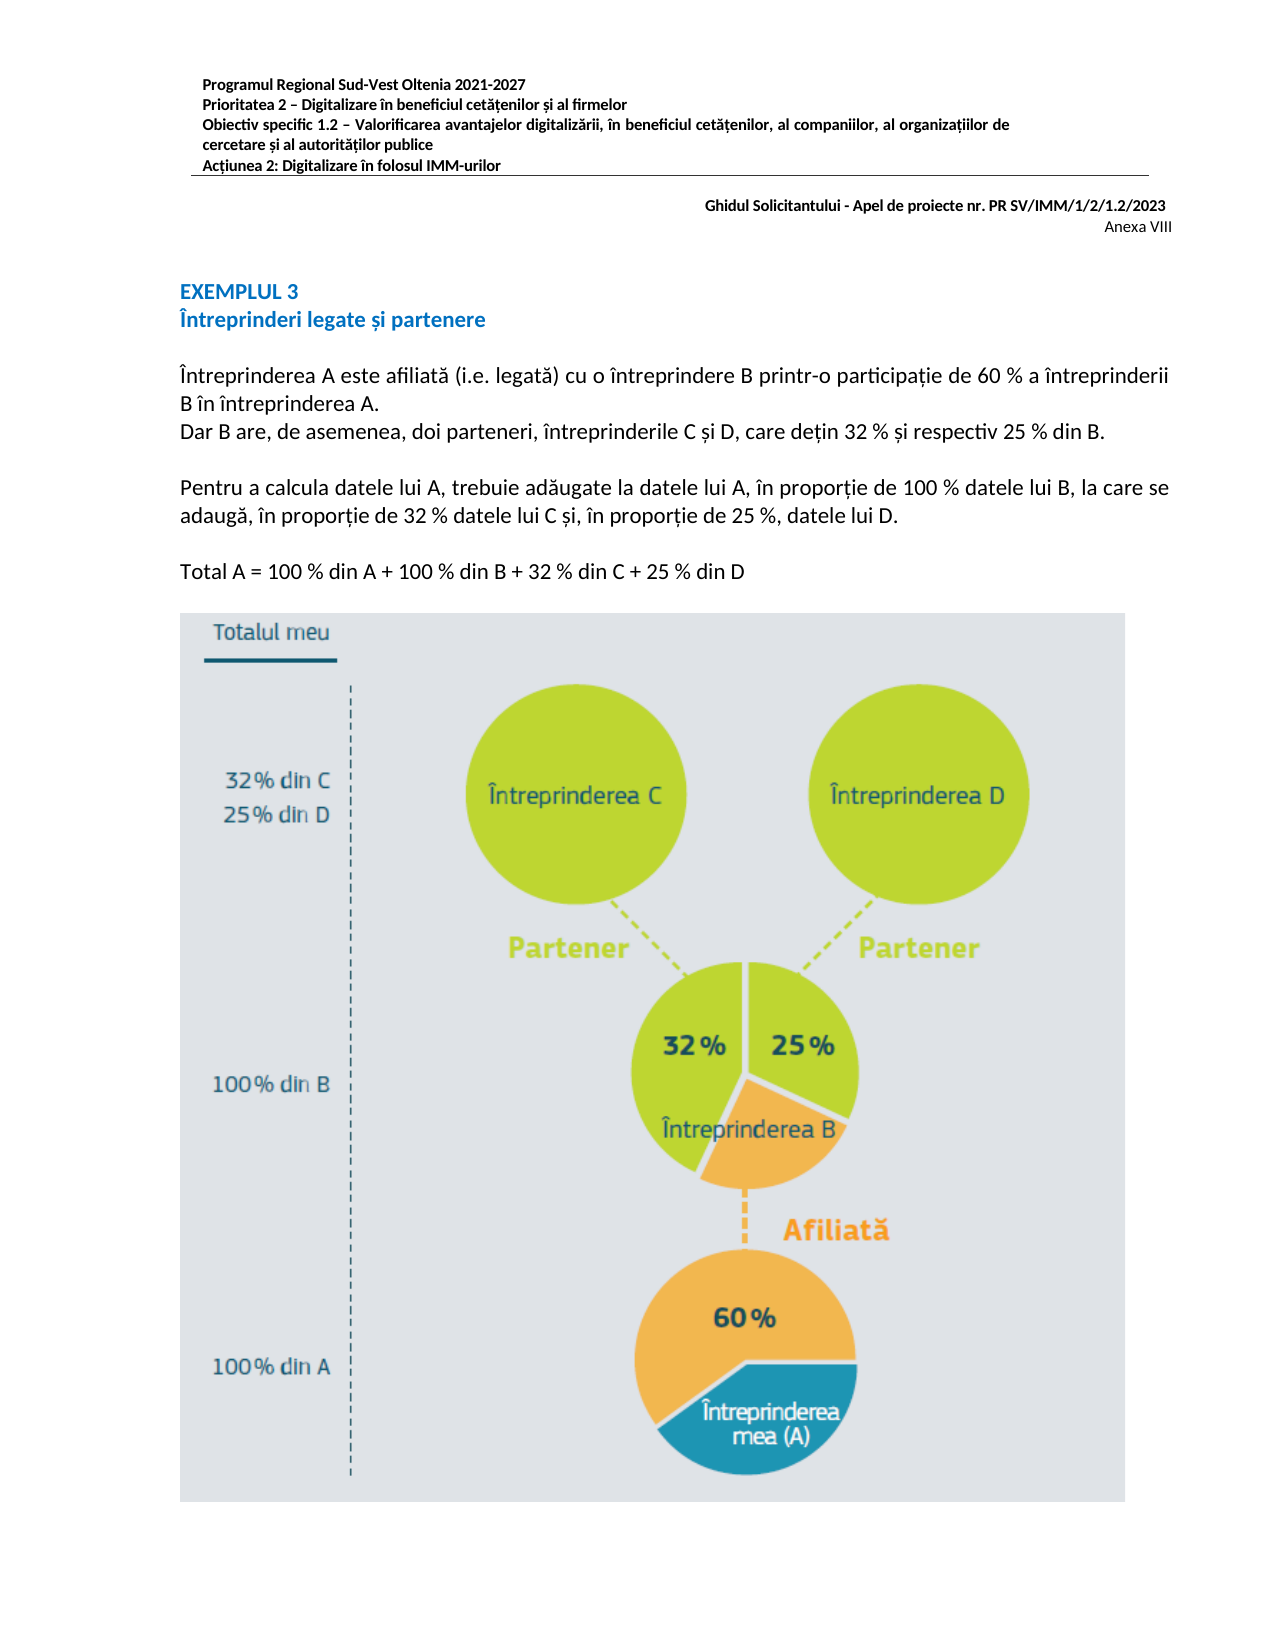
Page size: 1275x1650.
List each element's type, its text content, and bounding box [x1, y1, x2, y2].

text Întreprinderi legate și partenere [180, 305, 1172, 333]
text Pentru a calcula datele lui A, trebuie adăugate la datele lui A, în proporție de 100 % datele lui B, la care se adaugă, în proporție de 32 % datele lui C și, în proporție de 25 %, datele lui D. [180, 473, 1172, 529]
text Întreprinderea A este afiliată (i.e. legată) cu o întreprindere B printr-o participație de 60 % a întreprinderii B în întreprinderea A. [180, 361, 1172, 417]
text Dar B are, de asemenea, doi parteneri, întreprinderile C și D, care dețin 32 % și respectiv 25 % din B. [180, 417, 1172, 445]
text EXEMPLUL 3 [180, 277, 1172, 305]
text Total A = 100 % din A + 100 % din B + 32 % din C + 25 % din D [180, 557, 1172, 585]
